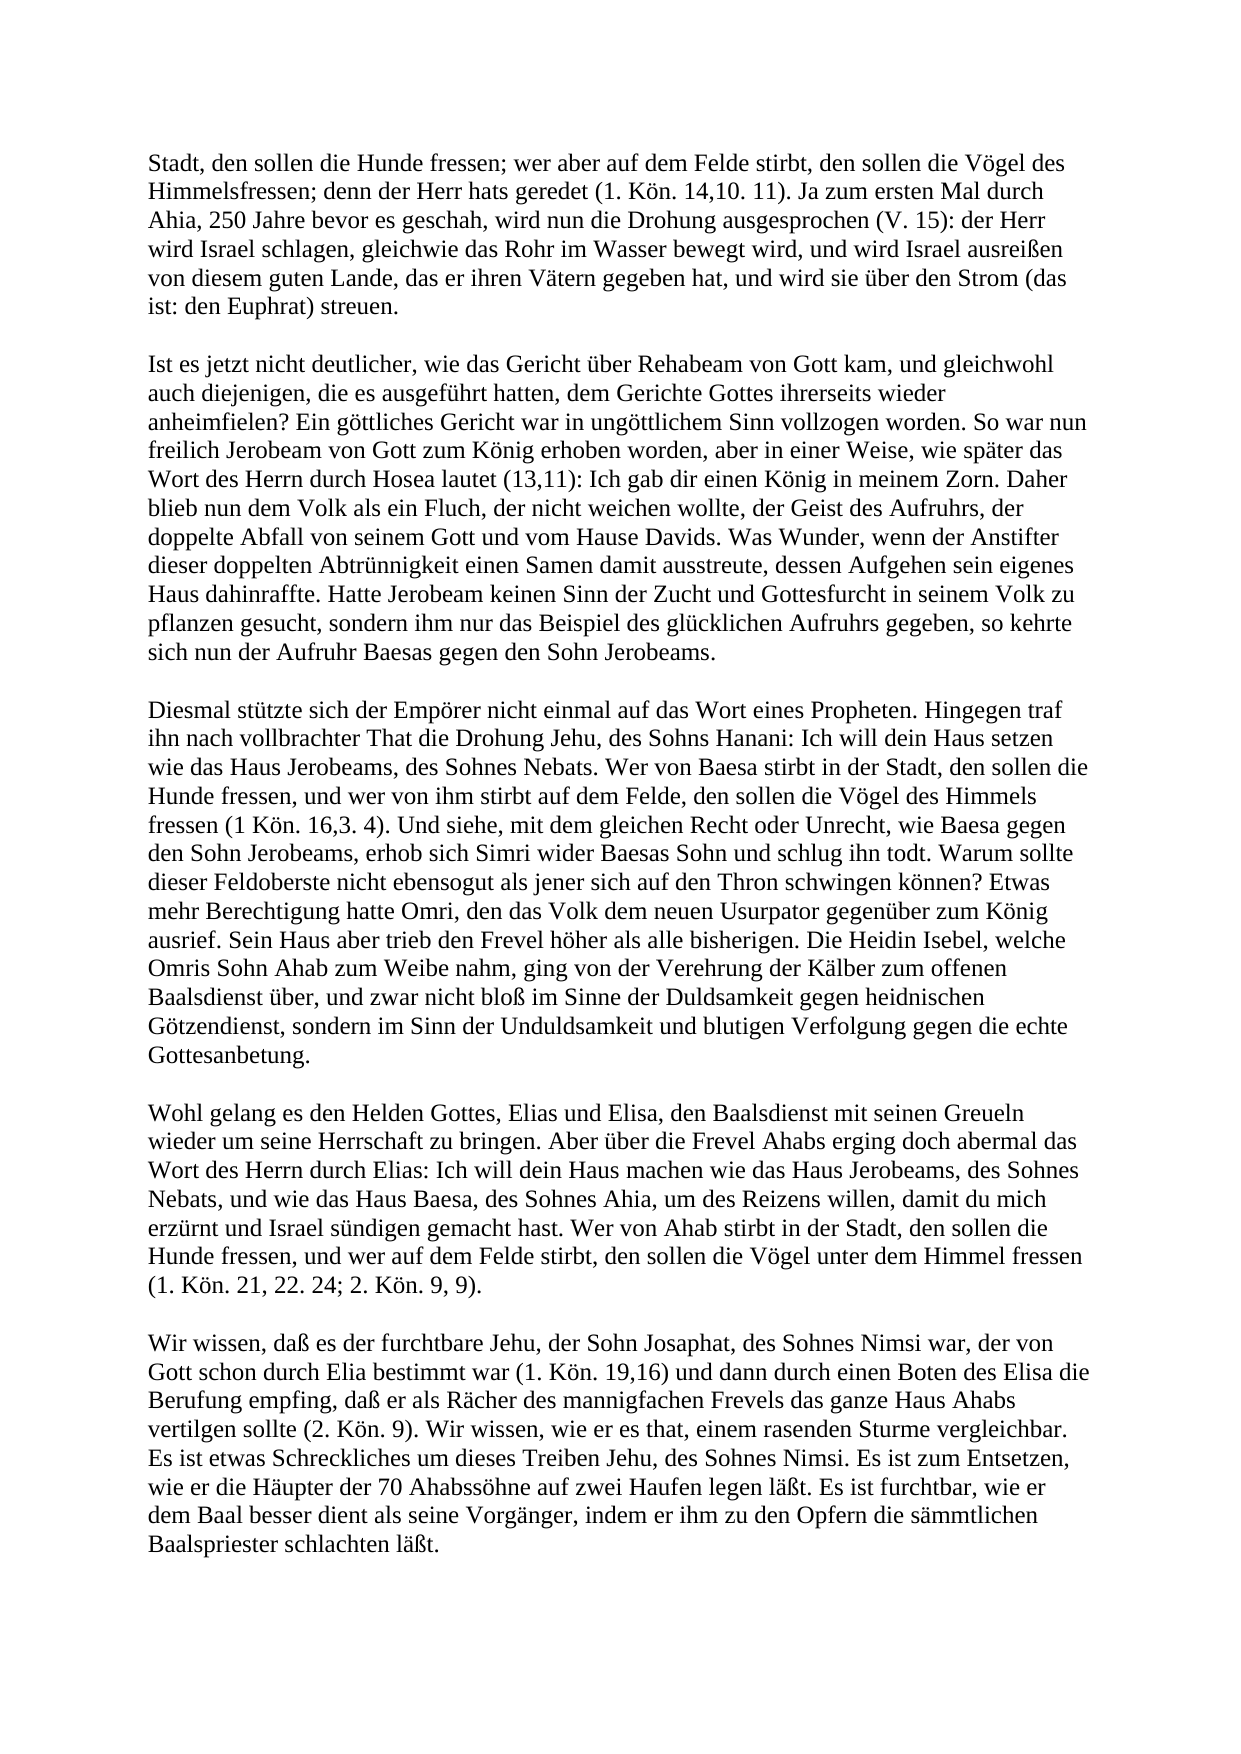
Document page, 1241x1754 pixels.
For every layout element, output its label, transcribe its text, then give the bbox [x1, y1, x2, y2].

text Ist es jetzt nicht deutlicher, wie das Gericht über Rehabeam von Gott kam, und gleichwohl auch diejenigen, die es ausgeführt hatten, dem Gerichte Gottes ihrerseits wieder anheimfielen? Ein göttliches Gericht war in ungöttlichem Sinn vollzogen worden. So war nun freilich Jerobeam von Gott zum König erhoben worden, aber in einer Weise, wie später das Wort des Herrn durch Hosea lautet (13,11): Ich gab dir einen König in meinem Zorn. Daher blieb nun dem Volk als ein Fluch, der nicht weichen wollte, der Geist des Aufruhrs, der doppelte Abfall von seinem Gott und vom Hause Davids. Was Wunder, wenn der Anstifter dieser doppelten Abtrünnigkeit einen Samen damit ausstreute, dessen Aufgehen sein eigenes Haus dahinraffte. Hatte Jerobeam keinen Sinn der Zucht und Gottesfurcht in seinem Volk zu pflanzen gesucht, sondern ihm nur das Beispiel des glücklichen Aufruhrs gegeben, so kehrte sich nun der Aufruhr Baesas gegen den Sohn Jerobeams. [148, 349, 1093, 666]
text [148, 148, 1093, 320]
text Wir wissen, daß es der furchtbare Jehu, der Sohn Josaphat, des Sohnes Nimsi war, der von Gott schon durch Elia bestimmt war (1. Kön. 19,16) und dann durch einen Boten des Elisa die Berufung empfing, daß er als Rächer des mannigfachen Frevels das ganze Haus Ahabs vertilgen sollte (2. Kön. 9). Wir wissen, wie er es that, einem rasenden Sturme vergleichbar. Es ist etwas Schreckliches um dieses Treiben Jehu, des Sohnes Nimsi. Es ist zum Entsetzen, wie er die Häupter der 70 Ahabssöhne auf zwei Haufen legen läßt. Es ist furchtbar, wie er dem Baal besser dient als seine Vorgänger, indem er ihm zu den Opfern die sämmtlichen Baalspriester schlachten läßt. [148, 1328, 1093, 1558]
text Wohl gelang es den Helden Gottes, Elias und Elisa, den Baalsdienst mit seinen Greueln wieder um seine Herrschaft zu bringen. Aber über die Frevel Ahabs erging doch abermal das Wort des Herrn durch Elias: Ich will dein Haus machen wie das Haus Jerobeams, des Sohnes Nebats, und wie das Haus Baesa, des Sohnes Ahia, um des Reizens willen, damit du mich erzürnt und Israel sündigen gemacht hast. Wer von Ahab stirbt in der Stadt, den sollen die Hunde fressen, und wer auf dem Felde stirbt, den sollen die Vögel unter dem Himmel fressen (1. Kön. 21, 22. 24; 2. Kön. 9, 9). [148, 1098, 1093, 1299]
text Diesmal stützte sich der Empörer nicht einmal auf das Wort eines Propheten. Hingegen traf ihn nach vollbrachter That die Drohung Jehu, des Sohns Hanani: Ich will dein Haus setzen wie das Haus Jerobeams, des Sohnes Nebats. Wer von Baesa stirbt in der Stadt, den sollen die Hunde fressen, und wer von ihm stirbt auf dem Felde, den sollen die Vögel des Himmels fressen (1 Kön. 16,3. 4). Und siehe, mit dem gleichen Recht oder Unrecht, wie Baesa gegen den Sohn Jerobeams, erhob sich Simri wider Baesas Sohn und schlug ihn todt. Warum sollte dieser Feldoberste nicht ebensogut als jener sich auf den Thron schwingen können? Etwas mehr Berechtigung hatte Omri, den das Volk dem neuen Usurpator gegenüber zum König ausrief. Sein Haus aber trieb den Frevel höher als alle bisherigen. Die Heidin Isebel, welche Omris Sohn Ahab zum Weibe nahm, ging von der Verehrung der Kälber zum offenen Baalsdienst über, und zwar nicht bloß im Sinne der Duldsamkeit gegen heidnischen Götzendienst, sondern im Sinn der Unduldsamkeit und blutigen Verfolgung gegen die echte Gottesanbetung. [148, 695, 1093, 1068]
